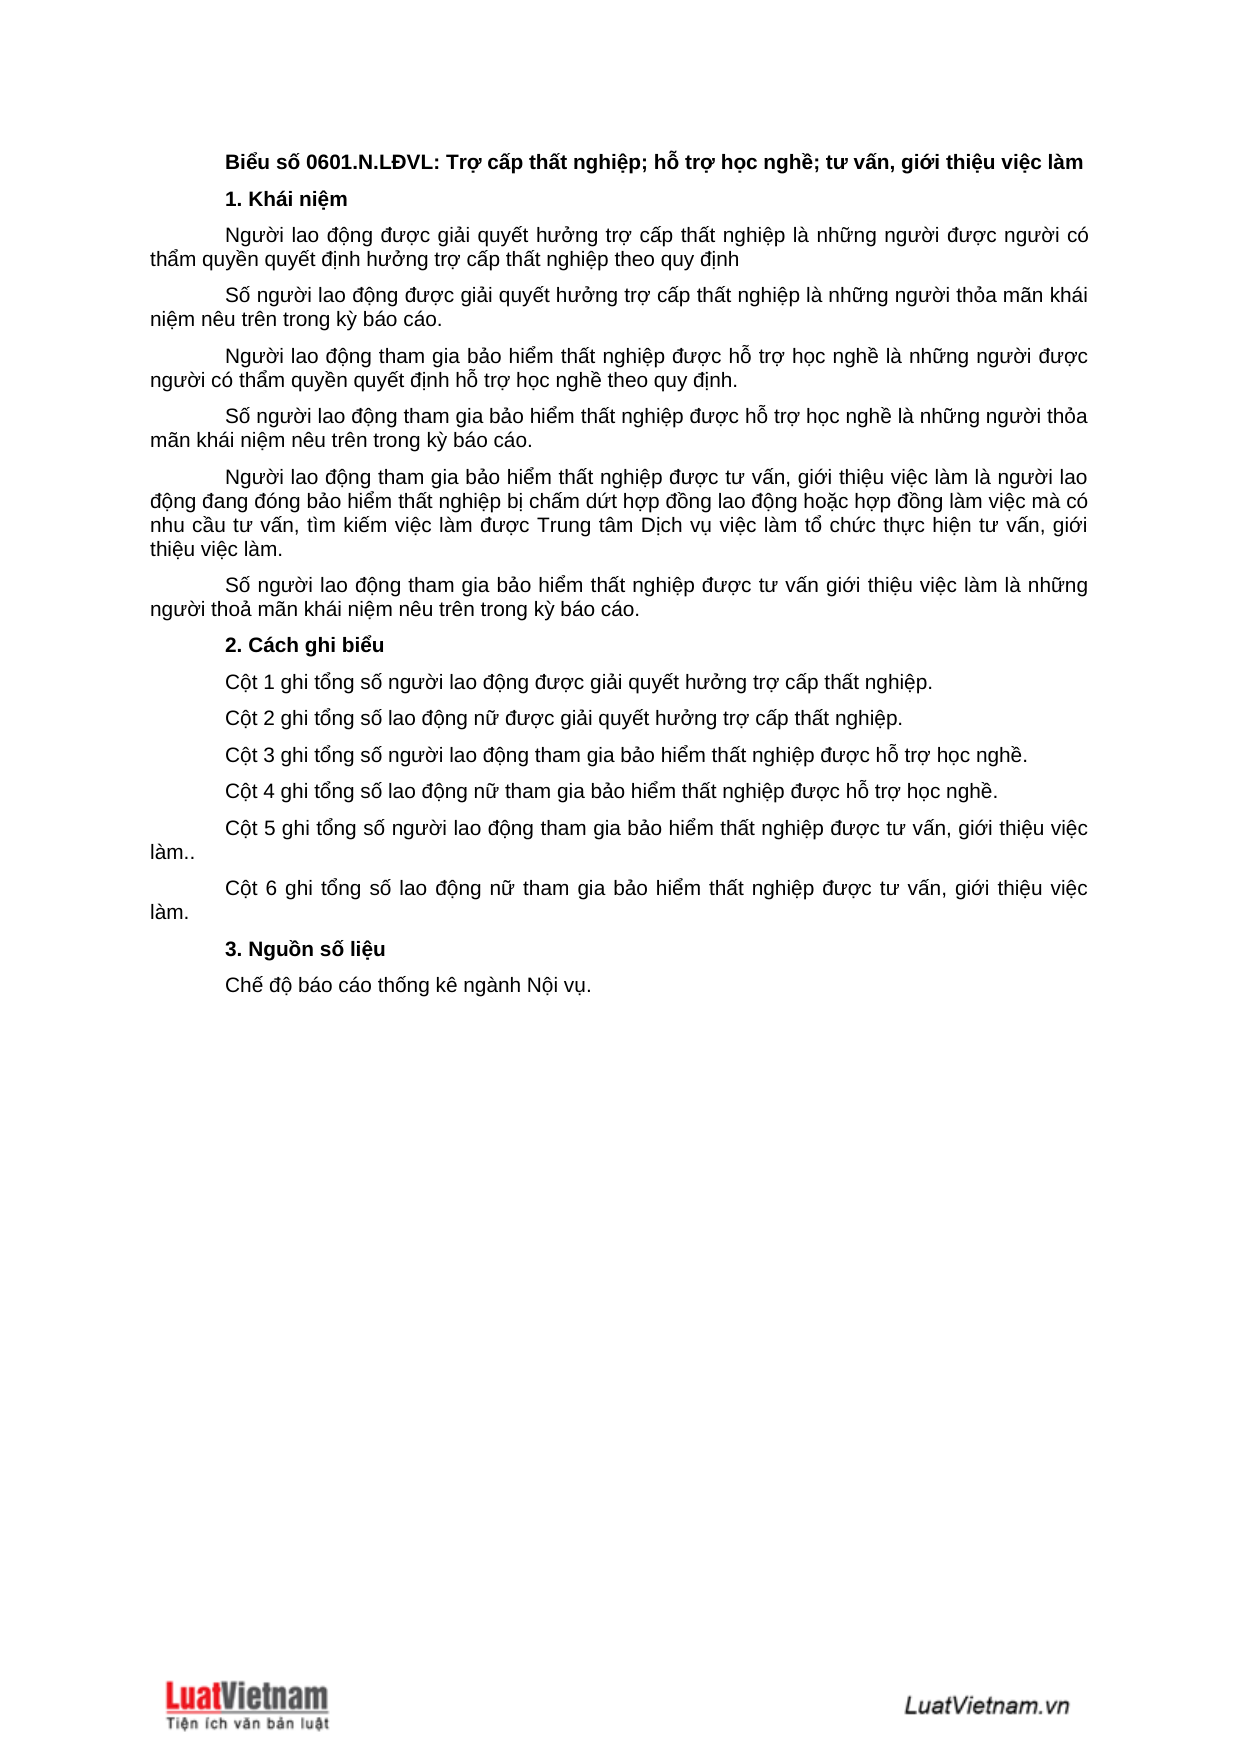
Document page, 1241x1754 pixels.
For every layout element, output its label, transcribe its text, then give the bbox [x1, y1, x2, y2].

text Số người lao động tham gia bảo hiểm thất nghiệp được tư vấn giới thiệu việc làm là những người thoả mãn khái niệm nêu trên trong kỳ báo cáo. [150, 573, 1090, 621]
text Cột 3 ghi tổng số người lao động tham gia bảo hiểm thất nghiệp được hỗ trợ học nghề. [150, 743, 1090, 767]
text 3. Nguồn số liệu [150, 936, 1090, 960]
text Người lao động được giải quyết hưởng trợ cấp thất nghiệp là những người được người có thẩm quyền quyết định hưởng trợ cấp thất nghiệp theo quy định [150, 223, 1090, 271]
text Chế độ báo cáo thống kê ngành Nội vụ. [150, 973, 1090, 997]
text 1. Khái niệm [150, 186, 1090, 210]
picture [150, 1660, 1089, 1754]
text 2. Cách ghi biểu [150, 633, 1090, 657]
text Người lao động tham gia bảo hiểm thất nghiệp được hỗ trợ học nghề là những người được người có thẩm quyền quyết định hỗ trợ học nghề theo quy định. [150, 344, 1090, 392]
text Cột 5 ghi tổng số người lao động tham gia bảo hiểm thất nghiệp được tư vấn, giới thiệu việc làm.. [150, 816, 1090, 863]
text Cột 1 ghi tổng số người lao động được giải quyết hưởng trợ cấp thất nghiệp. [150, 670, 1090, 694]
text Số người lao động tham gia bảo hiểm thất nghiệp được hỗ trợ học nghề là những người thỏa mãn khái niệm nêu trên trong kỳ báo cáo. [150, 404, 1090, 452]
text Biểu số 0601.N.LĐVL: Trợ cấp thất nghiệp; hỗ trợ học nghề; tư vấn, giới thiệu việc làm [150, 150, 1090, 174]
text Cột 4 ghi tổng số lao động nữ tham gia bảo hiểm thất nghiệp được hỗ trợ học nghề. [150, 779, 1090, 803]
text Cột 2 ghi tổng số lao động nữ được giải quyết hưởng trợ cấp thất nghiệp. [150, 706, 1090, 730]
text Cột 6 ghi tổng số lao động nữ tham gia bảo hiểm thất nghiệp được tư vấn, giới thiệu việc làm. [150, 876, 1090, 924]
text Người lao động tham gia bảo hiểm thất nghiệp được tư vấn, giới thiệu việc làm là người lao động đang đóng bảo hiểm thất nghiệp bị chấm dứt hợp đồng lao động hoặc hợp đồng làm việc mà có nhu cầu tư vấn, tìm kiếm việc làm được Trung tâm Dịch vụ việc làm tổ chức thực hiện tư vấn, giới thiệu việc làm. [150, 464, 1090, 560]
text Số người lao động được giải quyết hưởng trợ cấp thất nghiệp là những người thỏa mãn khái niệm nêu trên trong kỳ báo cáo. [150, 283, 1090, 331]
